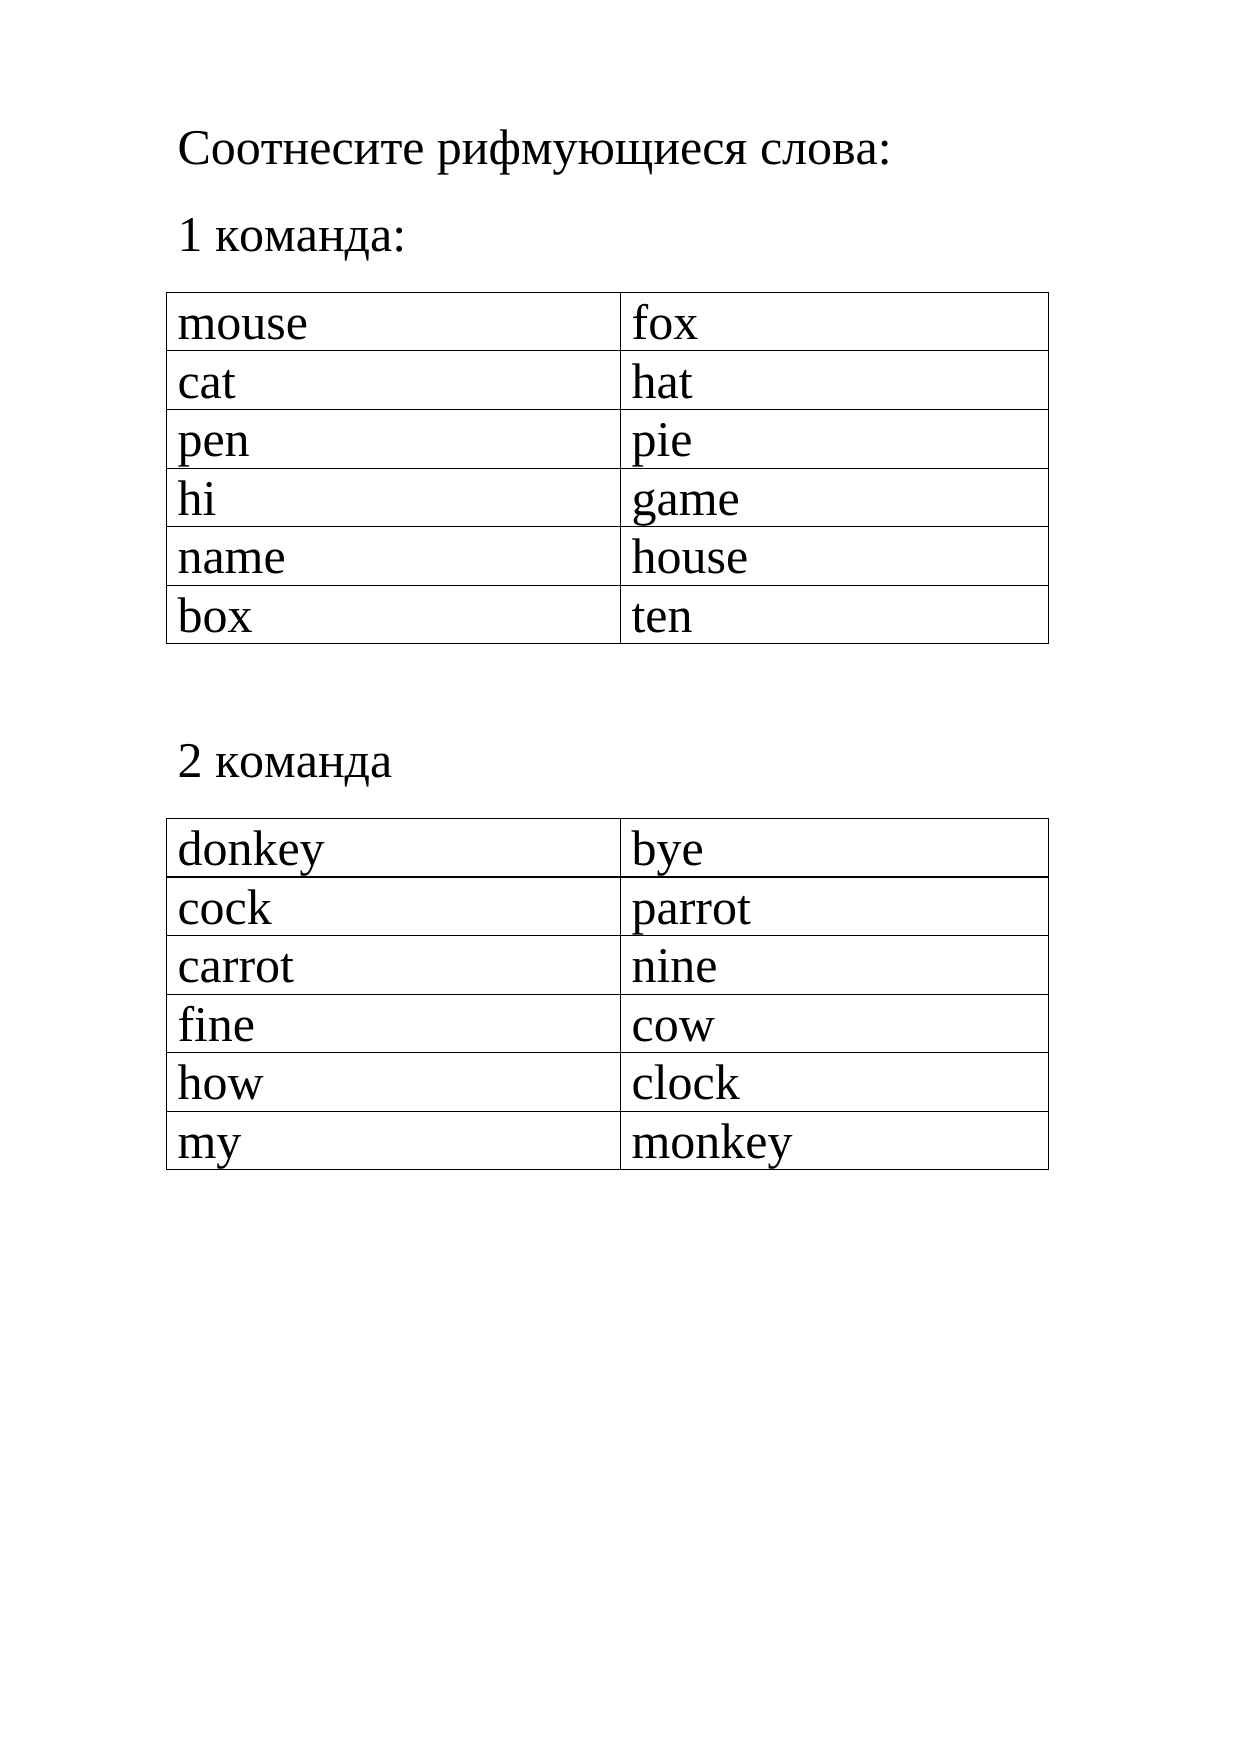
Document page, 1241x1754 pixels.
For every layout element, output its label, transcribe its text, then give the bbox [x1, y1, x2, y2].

table_cell how [167, 1053, 620, 1111]
table_cell cock [167, 878, 620, 935]
table_cell nine [621, 936, 1048, 993]
table_header mouse [167, 293, 620, 350]
text Соотнесите рифмующиеся слова: [177, 118, 1152, 176]
table_cell pie [621, 410, 1048, 467]
table_cell name [167, 527, 620, 584]
table_header donkey [167, 819, 620, 876]
table_cell hat [621, 351, 1048, 409]
table_cell carrot [167, 936, 620, 993]
table_cell box [167, 586, 620, 643]
text 1 команда: [177, 205, 1152, 262]
table_cell fine [167, 995, 620, 1052]
table_cell house [621, 527, 1048, 584]
table_cell game [621, 469, 1048, 526]
table_cell monkey [621, 1112, 1048, 1169]
table_cell hi [167, 469, 620, 526]
table_cell my [167, 1112, 620, 1169]
table_header fox [621, 293, 1048, 350]
table_cell cat [167, 351, 620, 409]
text 2 команда [177, 731, 1152, 788]
table_cell cow [621, 995, 1048, 1052]
table_cell parrot [621, 878, 1048, 935]
table_cell ten [621, 586, 1048, 643]
table_cell clock [621, 1053, 1048, 1111]
table_cell pen [167, 410, 620, 467]
table_header bye [621, 819, 1048, 876]
